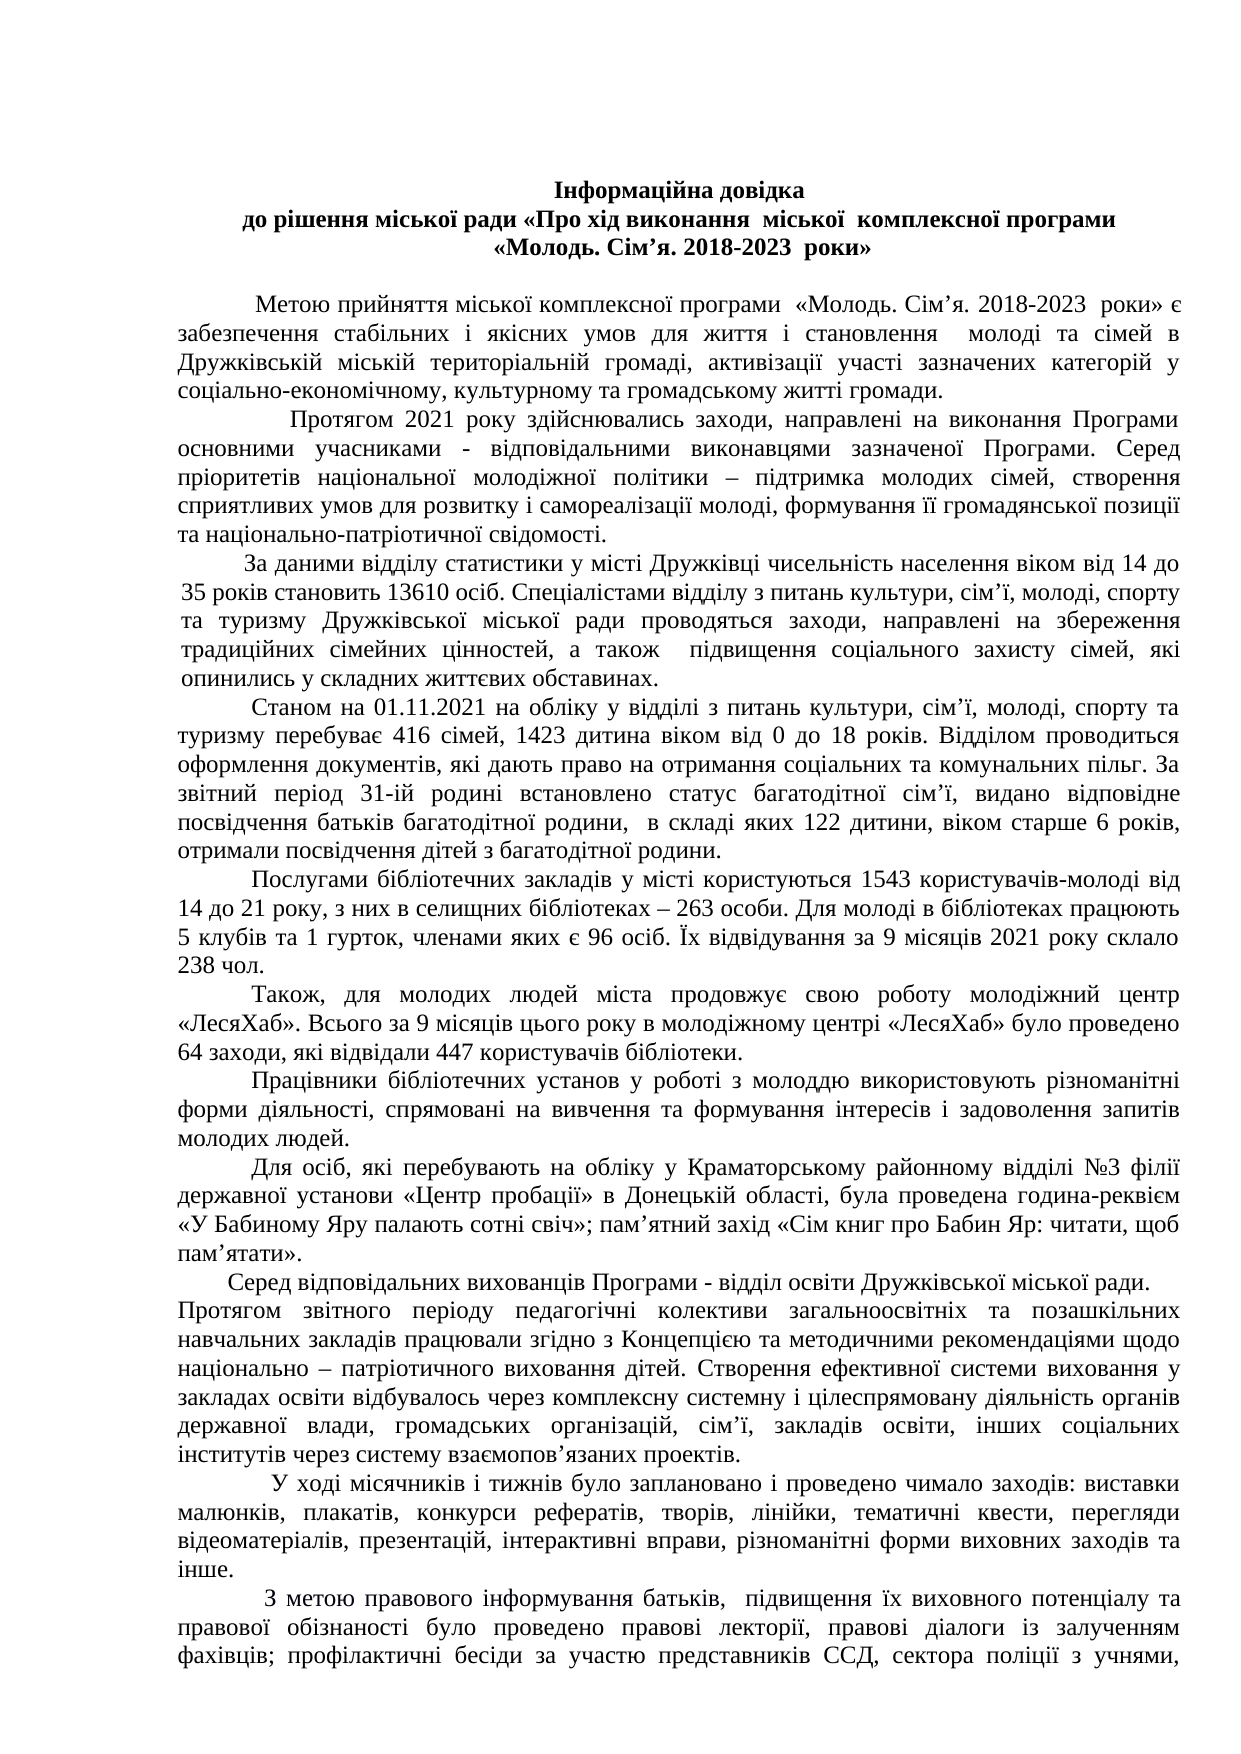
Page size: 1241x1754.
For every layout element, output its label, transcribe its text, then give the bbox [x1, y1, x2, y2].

text Для осіб, які перебувають на обліку у Краматорському районному відділі №3 філії державної установи «Центр пробації» в Донецькій області, була проведена година-реквієм «У Бабиному Яру палають сотні свіч»; пам’ятний захід «Сім книг про Бабин Яр: читати, щоб пам’ятати». [177, 1152, 1181, 1267]
text У ході місячників і тижнів було заплановано і проведено чимало заходів: виставки малюнків, плакатів, конкурси рефератів, творів, лінійки, тематичні квести, перегляди відеоматеріалів, презентацій, інтерактивні вправи, різноманітні форми виховних заходів та інше. [177, 1468, 1181, 1583]
text Також, для молодих людей міста продовжує свою роботу молодіжний центр «ЛесяХаб». Всього за 9 місяців цього року в молодіжному центрі «ЛесяХаб» було проведено 64 заходи, які відвідали 447 користувачів бібліотеки. [177, 979, 1181, 1065]
list Протягом звітного періоду педагогічні колективи загальноосвітніх та позашкільних навчальних закладів працювали згідно з Концепцією та методичними рекомендаціями щодо національно – патріотичного виховання дітей. Створення ефективної системи виховання у закладах освіти відбувалось через комплексну системну і цілеспрямовану діяльність органів державної влади, громадських організацій, сім’ї, закладів освіти, інших соціальних інститутів через систему взаємопов’язаних проектів. [177, 1295, 1181, 1468]
text Станом на 01.11.2021 на обліку у відділі з питань культури, сім’ї, молоді, спорту та туризму перебуває 416 сімей, 1423 дитина віком від 0 до 18 років. Відділом проводиться оформлення документів, які дають право на отримання соціальних та комунальних пільг. За звітний період 31-ій родині встановлено статус багатодітної сім’ї, видано відповідне посвідчення батьків багатодітної родини, в складі яких 122 дитини, віком старше 6 років, отримали посвідчення дітей з багатодітної родини. [177, 692, 1181, 864]
text Інформаційна довідка [177, 175, 1181, 204]
text Працівники бібліотечних установ у роботі з молоддю використовують різноманітні форми діяльності, спрямовані на вивчення та формування інтересів і задоволення запитів молодих людей. [177, 1065, 1181, 1152]
text до рішення міської ради «Про хід виконання міської комплексної програми [177, 204, 1181, 232]
text «Молодь. Сім’я. 2018-2023 роки» [177, 232, 1181, 261]
list За даними відділу статистики у місті Дружківці чисельність населення віком від 14 до 35 років становить 13610 осіб. Спеціалістами відділу з питань культури, сім’ї, молоді, спорту та туризму Дружківської міської ради проводяться заходи, направлені на збереження традиційних сімейних цінностей, а також підвищення соціального захисту сімей, які опинились у складних життєвих обставинах. [177, 548, 1181, 692]
text Метою прийняття міської комплексної програми «Молодь. Сім’я. 2018-2023 роки» є забезпечення стабільних і якісних умов для життя і становлення молоді та сімей в Дружківській міській територіальній громаді, активізації участі зазначених категорій у соціально-економічному, культурному та громадському житті громади. [177, 289, 1181, 404]
list Серед відповідальних вихованців Програми - відділ освіти Дружківської міської ради. [177, 1267, 1181, 1295]
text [177, 1583, 1181, 1669]
text Послугами бібліотечних закладів у місті користуються 1543 користувачів-молоді від 14 до 21 року, з них в селищних бібліотеках – 263 особи. Для молоді в бібліотеках працюють 5 клубів та 1 гурток, членами яких є 96 осіб. Їх відвідування за 9 місяців 2021 року склало 238 чол. [177, 864, 1181, 979]
text Протягом 2021 року здійснювались заходи, направлені на виконання Програми основними учасниками - відповідальними виконавцями зазначеної Програми. Серед пріоритетів національної молодіжної політики – підтримка молодих сімей, створення сприятливих умов для розвитку і самореалізації молоді, формування її громадянської позиції та національно-патріотичної свідомості. [177, 404, 1181, 548]
